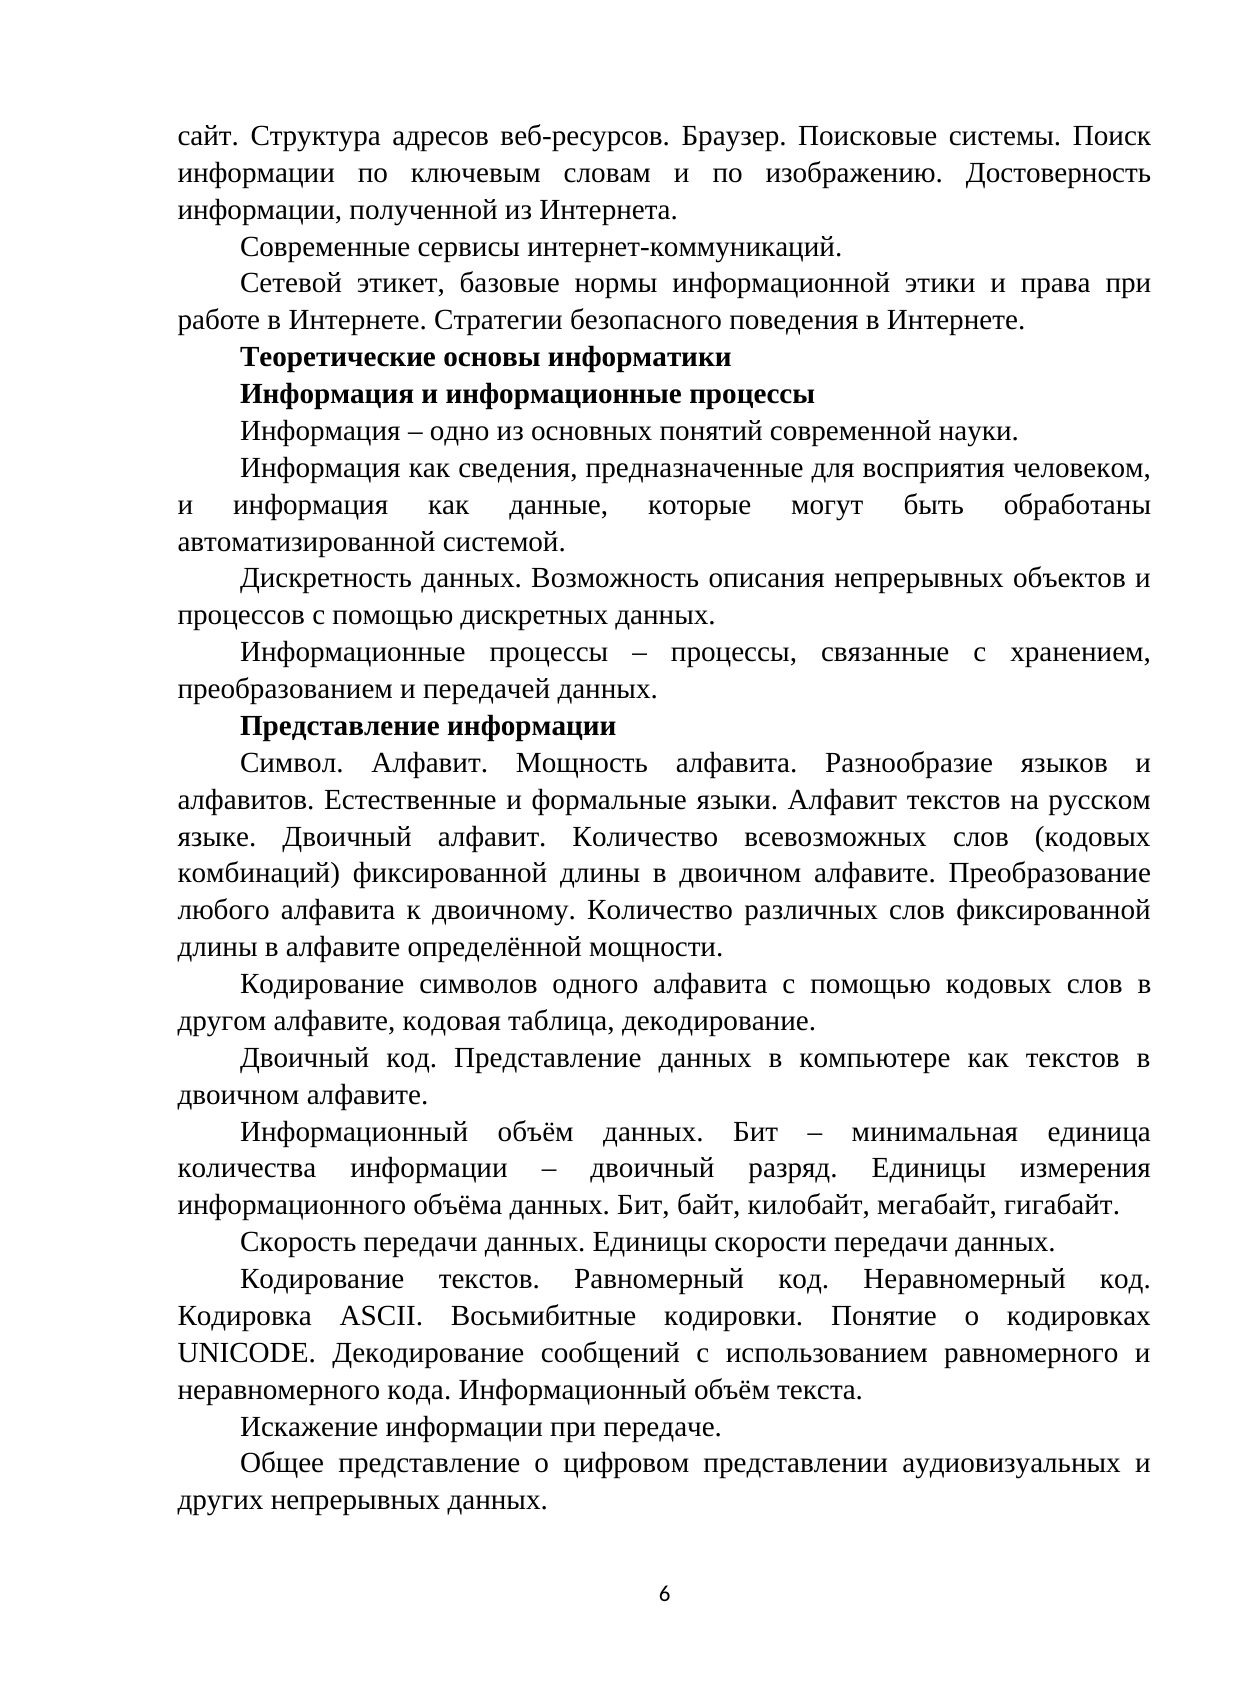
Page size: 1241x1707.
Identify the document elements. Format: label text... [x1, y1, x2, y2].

text Представление информации [177, 708, 1152, 742]
text Искажение информации при передаче. [177, 1409, 1152, 1442]
text Информация – одно из основных понятий современной науки. [177, 413, 1152, 447]
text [177, 118, 1152, 225]
text Двоичный код. Представление данных в компьютере как текстов в двоичном алфавите. [177, 1040, 1152, 1110]
text Сетевой этикет, базовые нормы информационной этики и права при работе в Интернете. Стратегии безопасного поведения в Интернете. [177, 266, 1152, 336]
text Символ. Алфавит. Мощность алфавита. Разнообразие языков и алфавитов. Естественные и формальные языки. Алфавит текстов на русском языке. Двоичный алфавит. Количество всевозможных слов (кодовых комбинаций) фиксированной длины в двоичном алфавите. Преобразование любого алфавита к двоичному. Количество различных слов фиксированной длины в алфавите определённой мощности. [177, 745, 1152, 963]
text Информация и информационные процессы [177, 376, 1152, 410]
text Теоретические основы информатики [177, 339, 1152, 373]
text Современные сервисы интернет-коммуникаций. [177, 229, 1152, 262]
text Кодирование текстов. Равномерный код. Неравномерный код. Кодировка ASCII. Восьмибитные кодировки. Понятие о кодировках UNICODE. Декодирование сообщений с использованием равномерного и неравномерного кода. Информационный объём текста. [177, 1261, 1152, 1405]
text Дискретность данных. Возможность описания непрерывных объектов и процессов с помощью дискретных данных. [177, 561, 1152, 631]
text Общее представление о цифровом представлении аудиовизуальных и других непрерывных данных. [177, 1446, 1152, 1516]
text Кодирование символов одного алфавита с помощью кодовых слов в другом алфавите, кодовая таблица, декодирование. [177, 966, 1152, 1037]
text Информация как сведения, предназначенные для восприятия человеком, и информация как данные, которые могут быть обработаны автоматизированной системой. [177, 450, 1152, 557]
text Скорость передачи данных. Единицы скорости передачи данных. [177, 1224, 1152, 1258]
text Информационные процессы – процессы, связанные с хранением, преобразованием и передачей данных. [177, 634, 1152, 705]
text Информационный объём данных. Бит – минимальная единица количества информации – двоичный разряд. Единицы измерения информационного объёма данных. Бит, байт, килобайт, мегабайт, гигабайт. [177, 1114, 1152, 1221]
